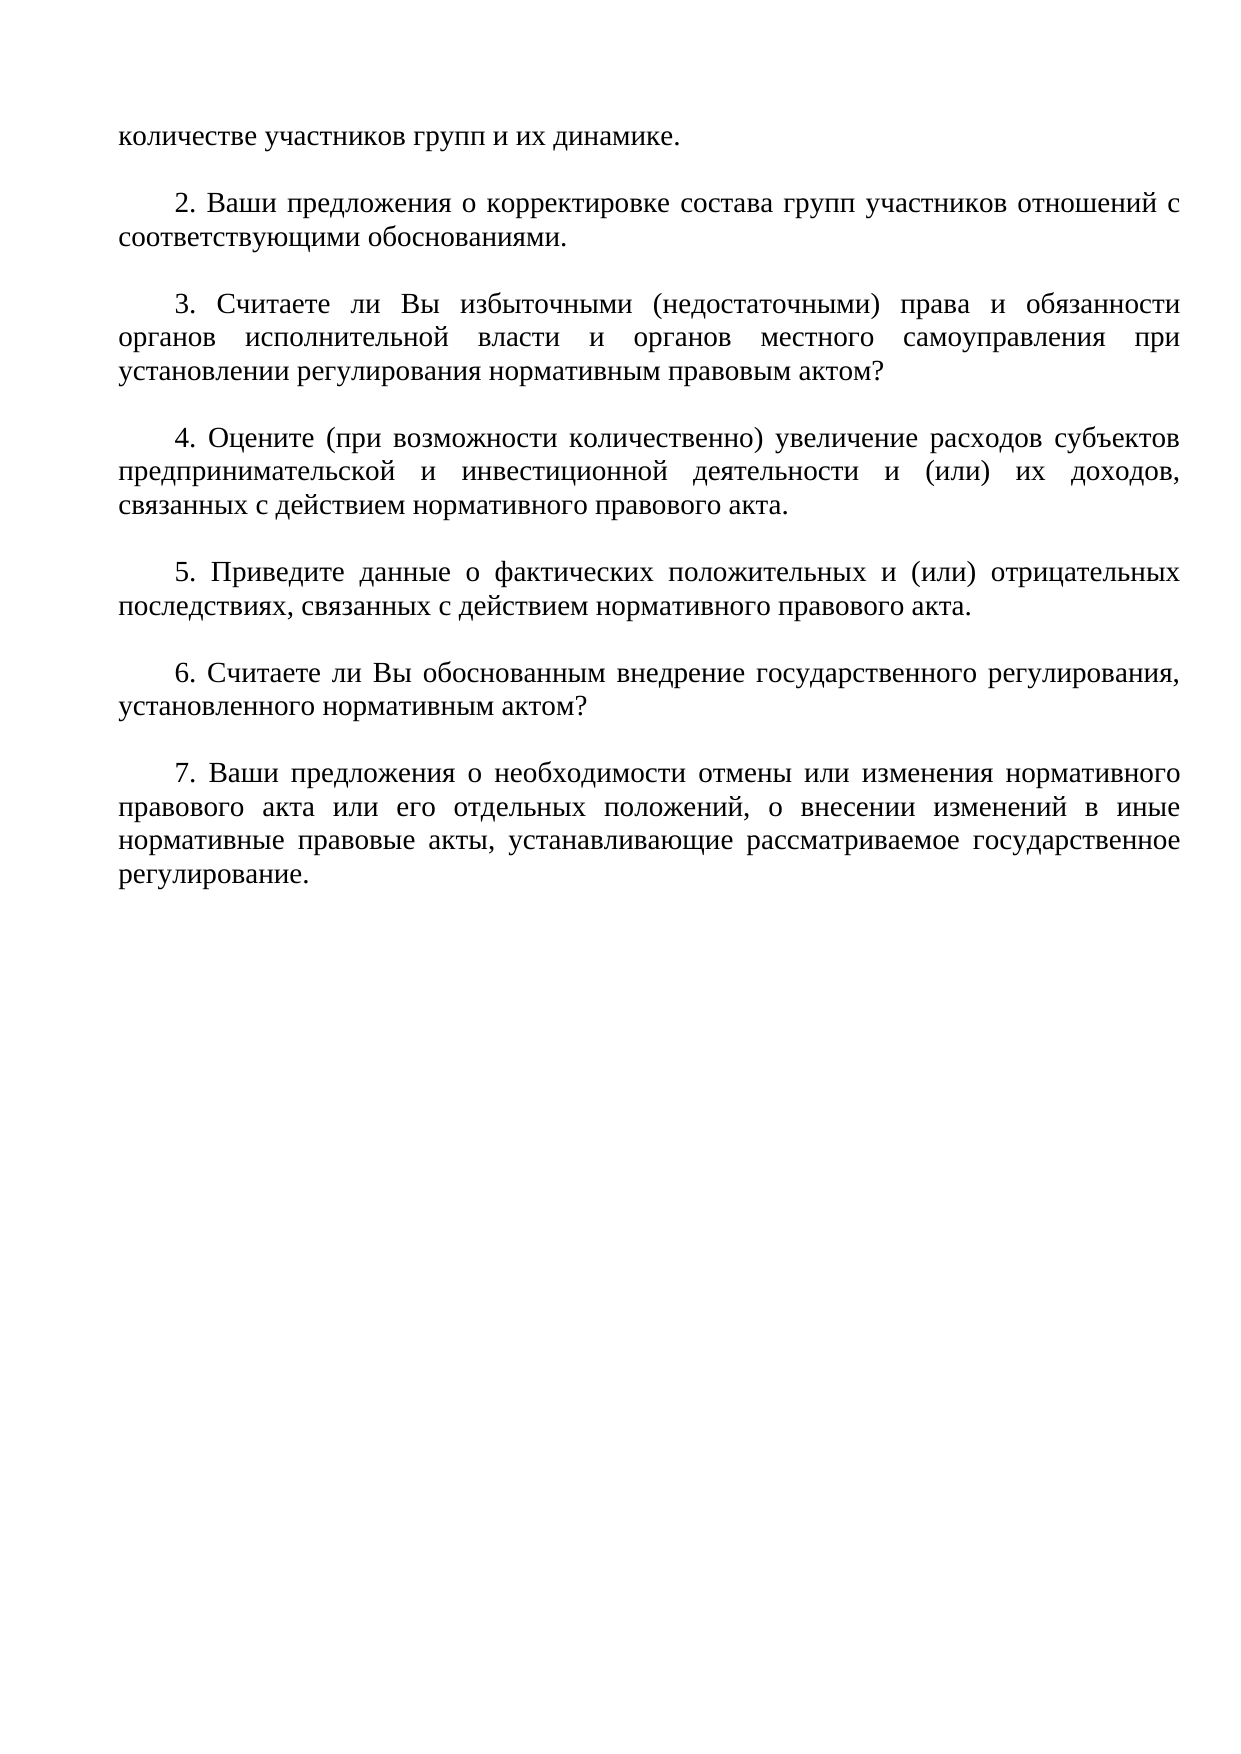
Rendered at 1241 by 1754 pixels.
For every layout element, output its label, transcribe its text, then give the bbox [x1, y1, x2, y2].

text 4. Оцените (при возможности количественно) увеличение расходов субъектов предпринимательской и инвестиционной деятельности и (или) их доходов, связанных с действием нормативного правового акта. [118, 420, 1181, 521]
text 2. Ваши предложения о корректировке состава групп участников отношений с соответствующими обоснованиями. [118, 185, 1181, 252]
text 7. Ваши предложения о необходимости отмены или изменения нормативного правового акта или его отдельных положений, о внесении изменений в иные нормативные правовые акты, устанавливающие рассматриваемое государственное регулирование. [118, 755, 1181, 889]
text 6. Считаете ли Вы обоснованным внедрение государственного регулирования, установленного нормативным актом? [118, 655, 1181, 722]
text 5. Приведите данные о фактических положительных и (или) отрицательных последствиях, связанных с действием нормативного правового акта. [118, 554, 1181, 621]
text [118, 118, 1181, 152]
text 3. Считаете ли Вы избыточными (недостаточными) права и обязанности органов исполнительной власти и органов местного самоуправления при установлении регулирования нормативным правовым актом? [118, 286, 1181, 386]
